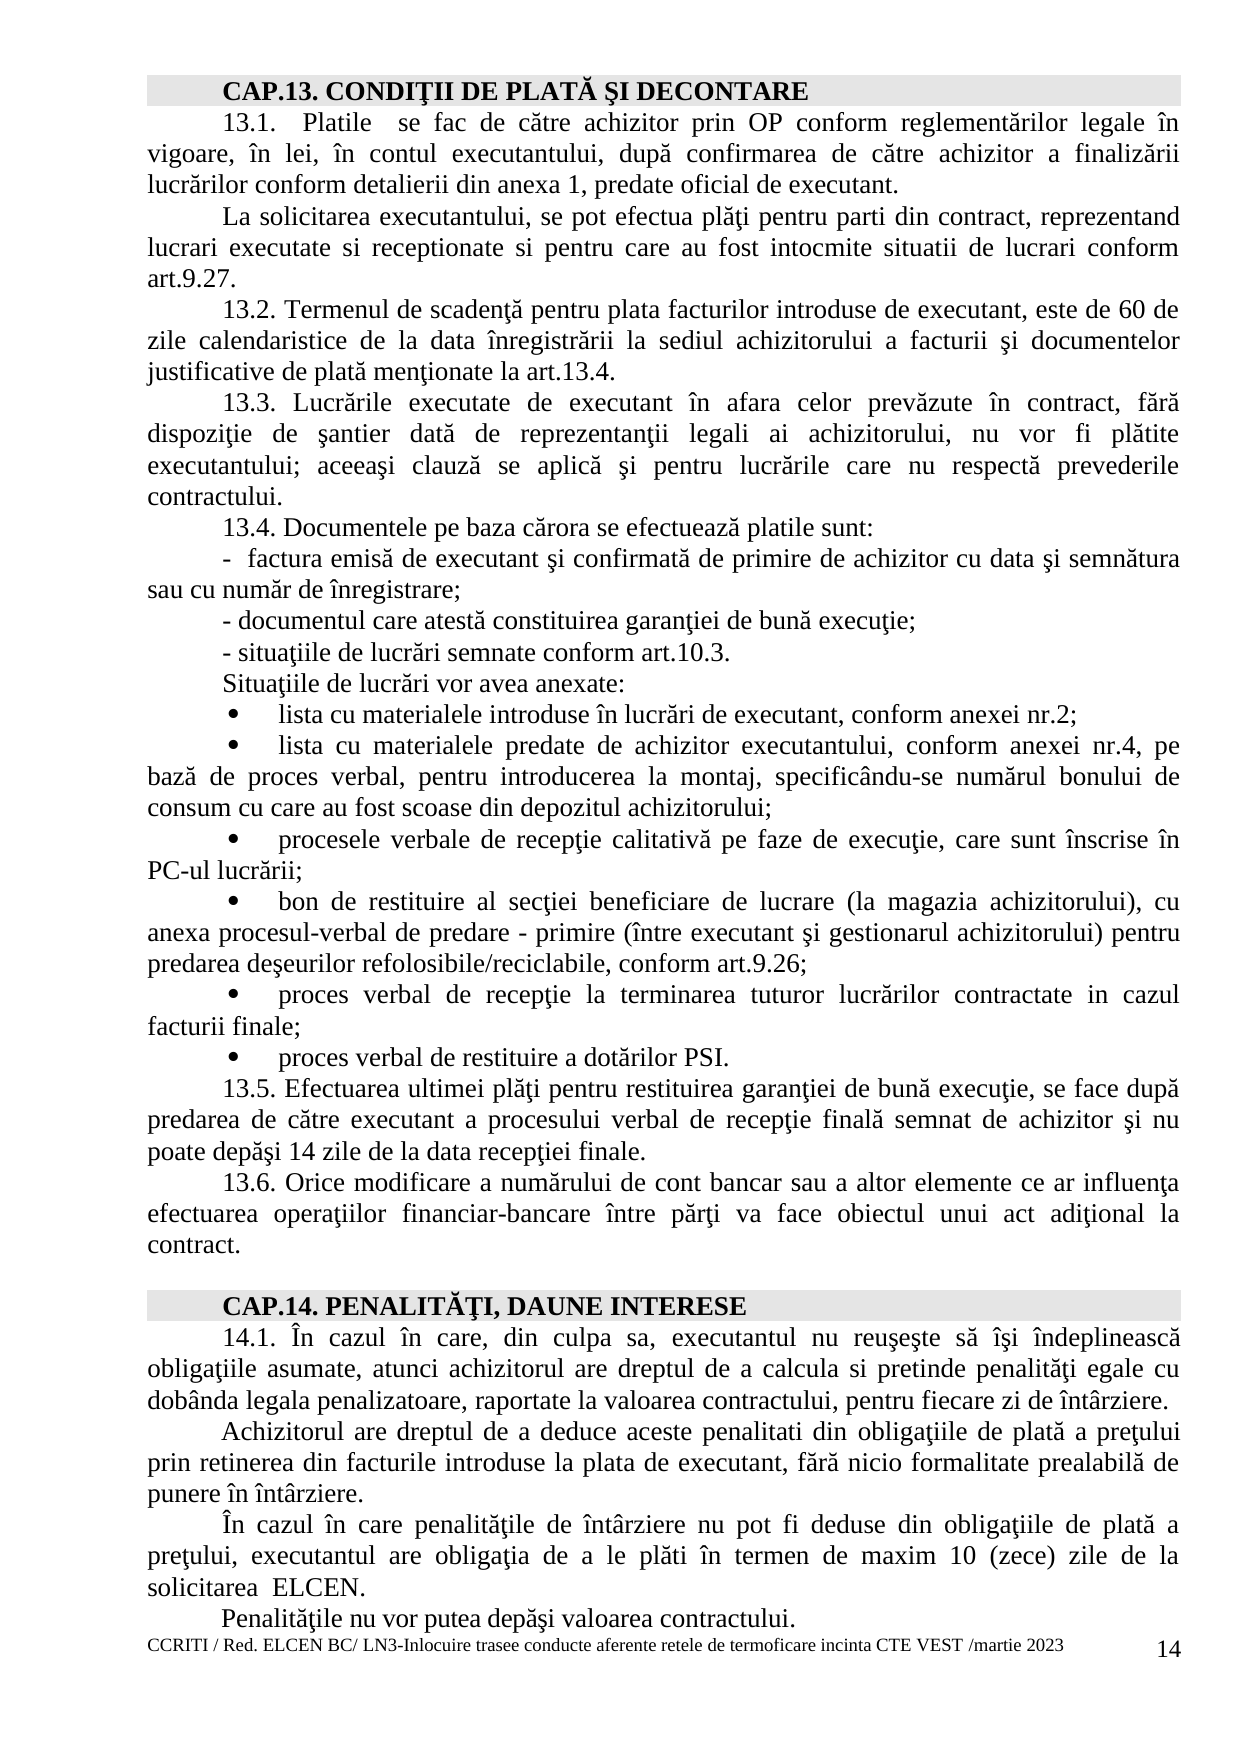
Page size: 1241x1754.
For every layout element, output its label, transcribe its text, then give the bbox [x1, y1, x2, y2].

text 13.1. Platile se fac de către achizitor prin OP conform reglementărilor legale în vigoare, în lei, în contul executantului, după confirmarea de către achizitor a finalizării lucrărilor conform detalierii din anexa 1, predate oficial de executant. [147, 106, 1181, 199]
text CAP.14. PENALITĂŢI, DAUNE INTERESE [147, 1290, 1181, 1321]
text Achizitorul are dreptul de a deduce aceste penalitati din obligaţiile de plată a preţului prin retinerea din facturile introduse la plata de executant, fără nicio formalitate prealabilă de punere în întârziere. [147, 1415, 1181, 1508]
text 13.2. Termenul de scadenţă pentru plata facturilor introduse de executant, este de 60 de zile calendaristice de la data înregistrării la sediul achizitorului a facturii şi documentelor justificative de plată menţionate la art.13.4. [147, 293, 1181, 386]
text Situaţiile de lucrări vor avea anexate: [147, 667, 1181, 698]
text - situaţiile de lucrări semnate conform art.10.3. [147, 636, 1181, 667]
text 14.1. În cazul în care, din culpa sa, executantul nu reuşeşte să îşi îndeplinească obligaţiile asumate, atunci achizitorul are dreptul de a calcula si pretinde penalităţi egale cu dobânda legala penalizatoare, raportate la valoarea contractului, pentru fiecare zi de întârziere. [147, 1321, 1181, 1415]
text - documentul care atestă constituirea garanţiei de bună execuţie; [147, 604, 1181, 636]
list proces verbal de restituire a dotărilor PSI. [147, 1041, 1181, 1072]
text În cazul în care penalităţile de întârziere nu pot fi deduse din obligaţiile de plată a preţului, executantul are obligaţia de a le plăti în termen de maxim 10 (zece) zile de la solicitarea ELCEN. [147, 1508, 1181, 1602]
text 13.5. Efectuarea ultimei plăţi pentru restituirea garanţiei de bună execuţie, se face după predarea de către executant a procesului verbal de recepţie finală semnat de achizitor şi nu poate depăşi 14 zile de la data recepţiei finale. [147, 1072, 1181, 1166]
text CAP.13. CONDIŢII DE PLATĂ ŞI DECONTARE [147, 75, 1181, 106]
list procesele verbale de recepţie calitativă pe faze de execuţie, care sunt înscrise în PC-ul lucrării; [147, 823, 1181, 885]
text La solicitarea executantului, se pot efectua plăţi pentru parti din contract, reprezentand lucrari executate si receptionate si pentru care au fost intocmite situatii de lucrari conform art.9.27. [147, 199, 1181, 293]
text Penalităţile nu vor putea depăşi valoarea contractului. [147, 1602, 1180, 1633]
text 13.4. Documentele pe baza cărora se efectuează platile sunt: [147, 511, 1181, 542]
list lista cu materialele predate de achizitor executantului, conform anexei nr.4, pe bază de proces verbal, pentru introducerea la montaj, specificându-se numărul bonului de consum cu care au fost scoase din depozitul achizitorului; [147, 729, 1181, 823]
list proces verbal de recepţie la terminarea tuturor lucrărilor contractate in cazul facturii finale; [147, 979, 1181, 1041]
list bon de restituire al secţiei beneficiare de lucrare (la magazia achizitorului), cu anexa procesul-verbal de predare - primire (între executant şi gestionarul achizitorului) pentru predarea deşeurilor refolosibile/reciclabile, conform art.9.26; [147, 885, 1181, 979]
text 13.6. Orice modificare a numărului de cont bancar sau a altor elemente ce ar influenţa efectuarea operaţiilor financiar-bancare între părţi va face obiectul unui act adiţional la contract. [147, 1166, 1181, 1259]
text - factura emisă de executant şi confirmată de primire de achizitor cu data şi semnătura sau cu număr de înregistrare; [147, 542, 1181, 604]
list lista cu materialele introduse în lucrări de executant, conform anexei nr.2; [147, 698, 1181, 729]
text 13.3. Lucrările executate de executant în afara celor prevăzute în contract, fără dispoziţie de şantier dată de reprezentanţii legali ai achizitorului, nu vor fi plătite executantului; aceeaşi clauză se aplică şi pentru lucrările care nu respectă prevederile contractului. [147, 386, 1181, 511]
